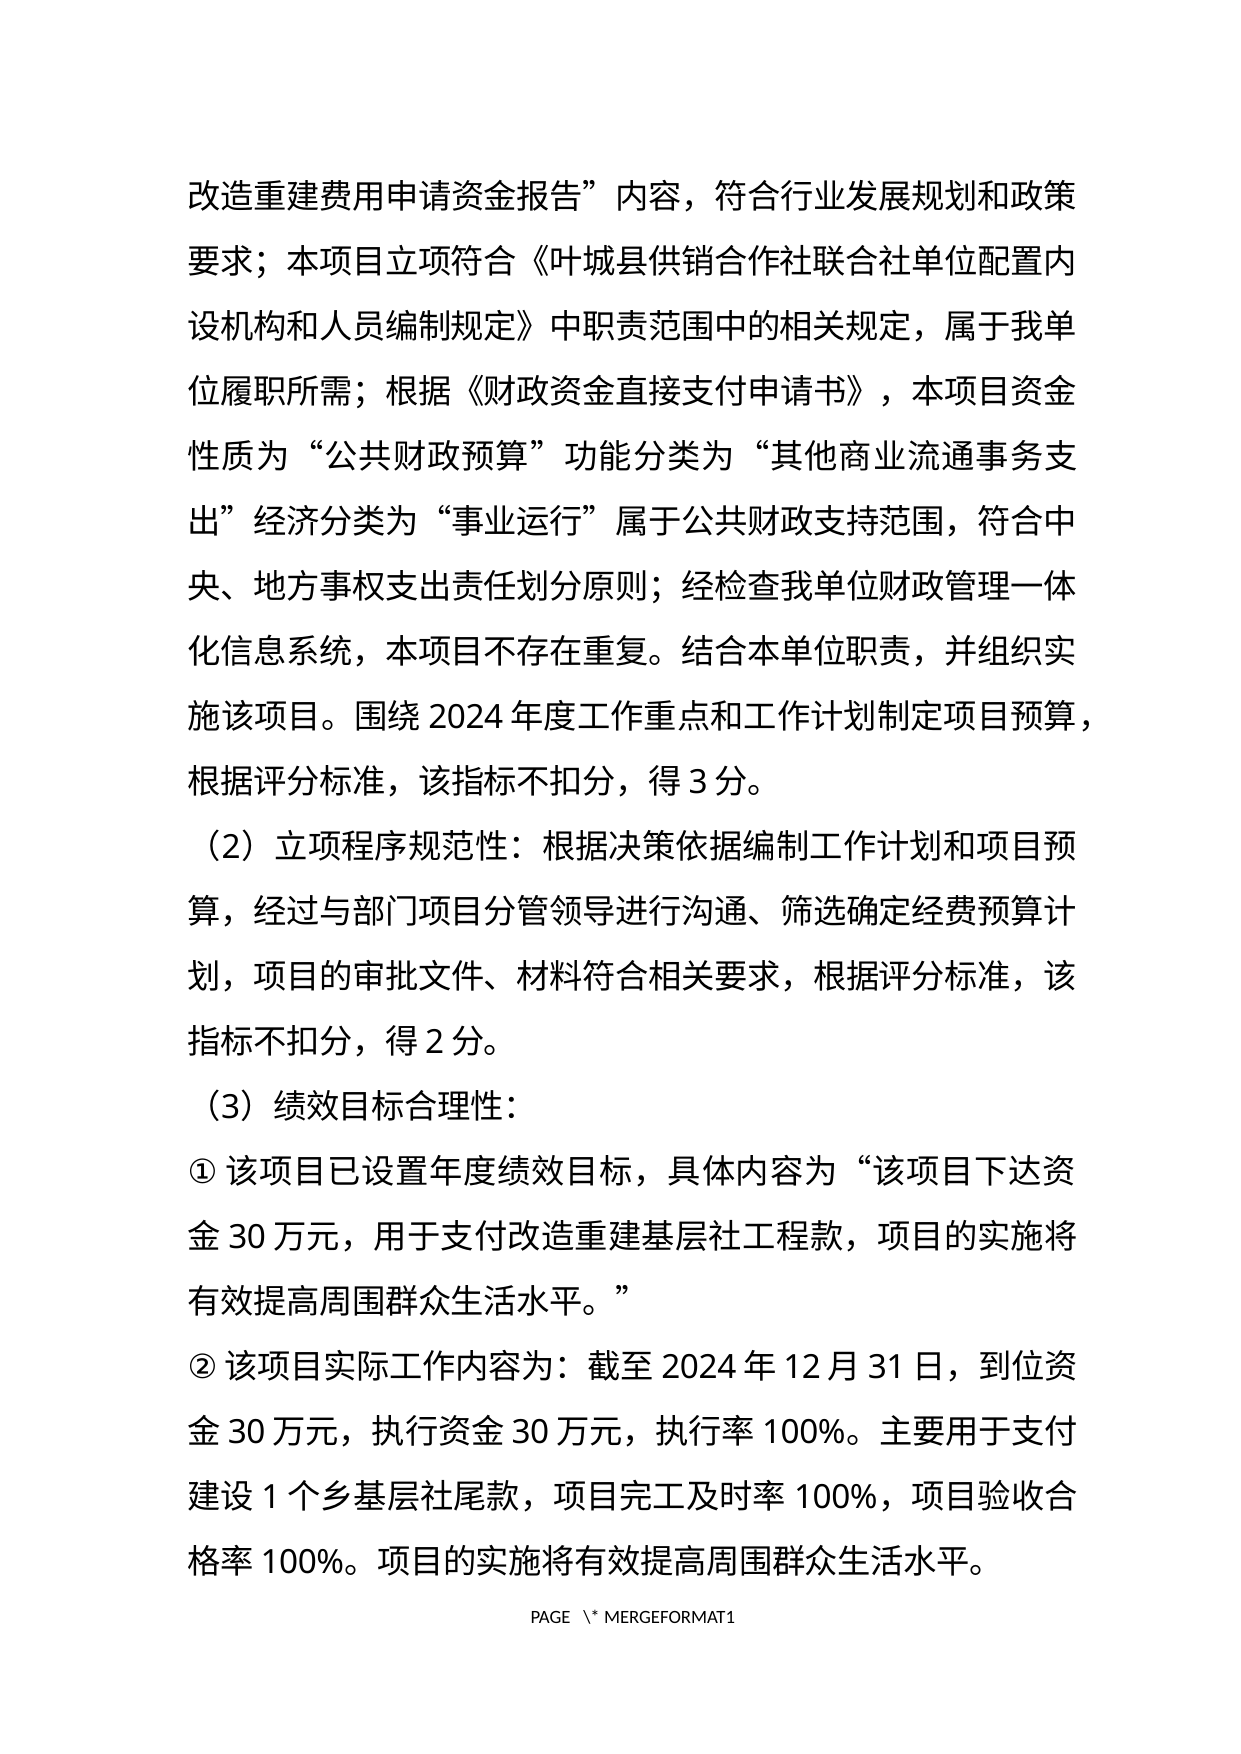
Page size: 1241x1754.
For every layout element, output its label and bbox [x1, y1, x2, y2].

text [187, 162, 1078, 1592]
